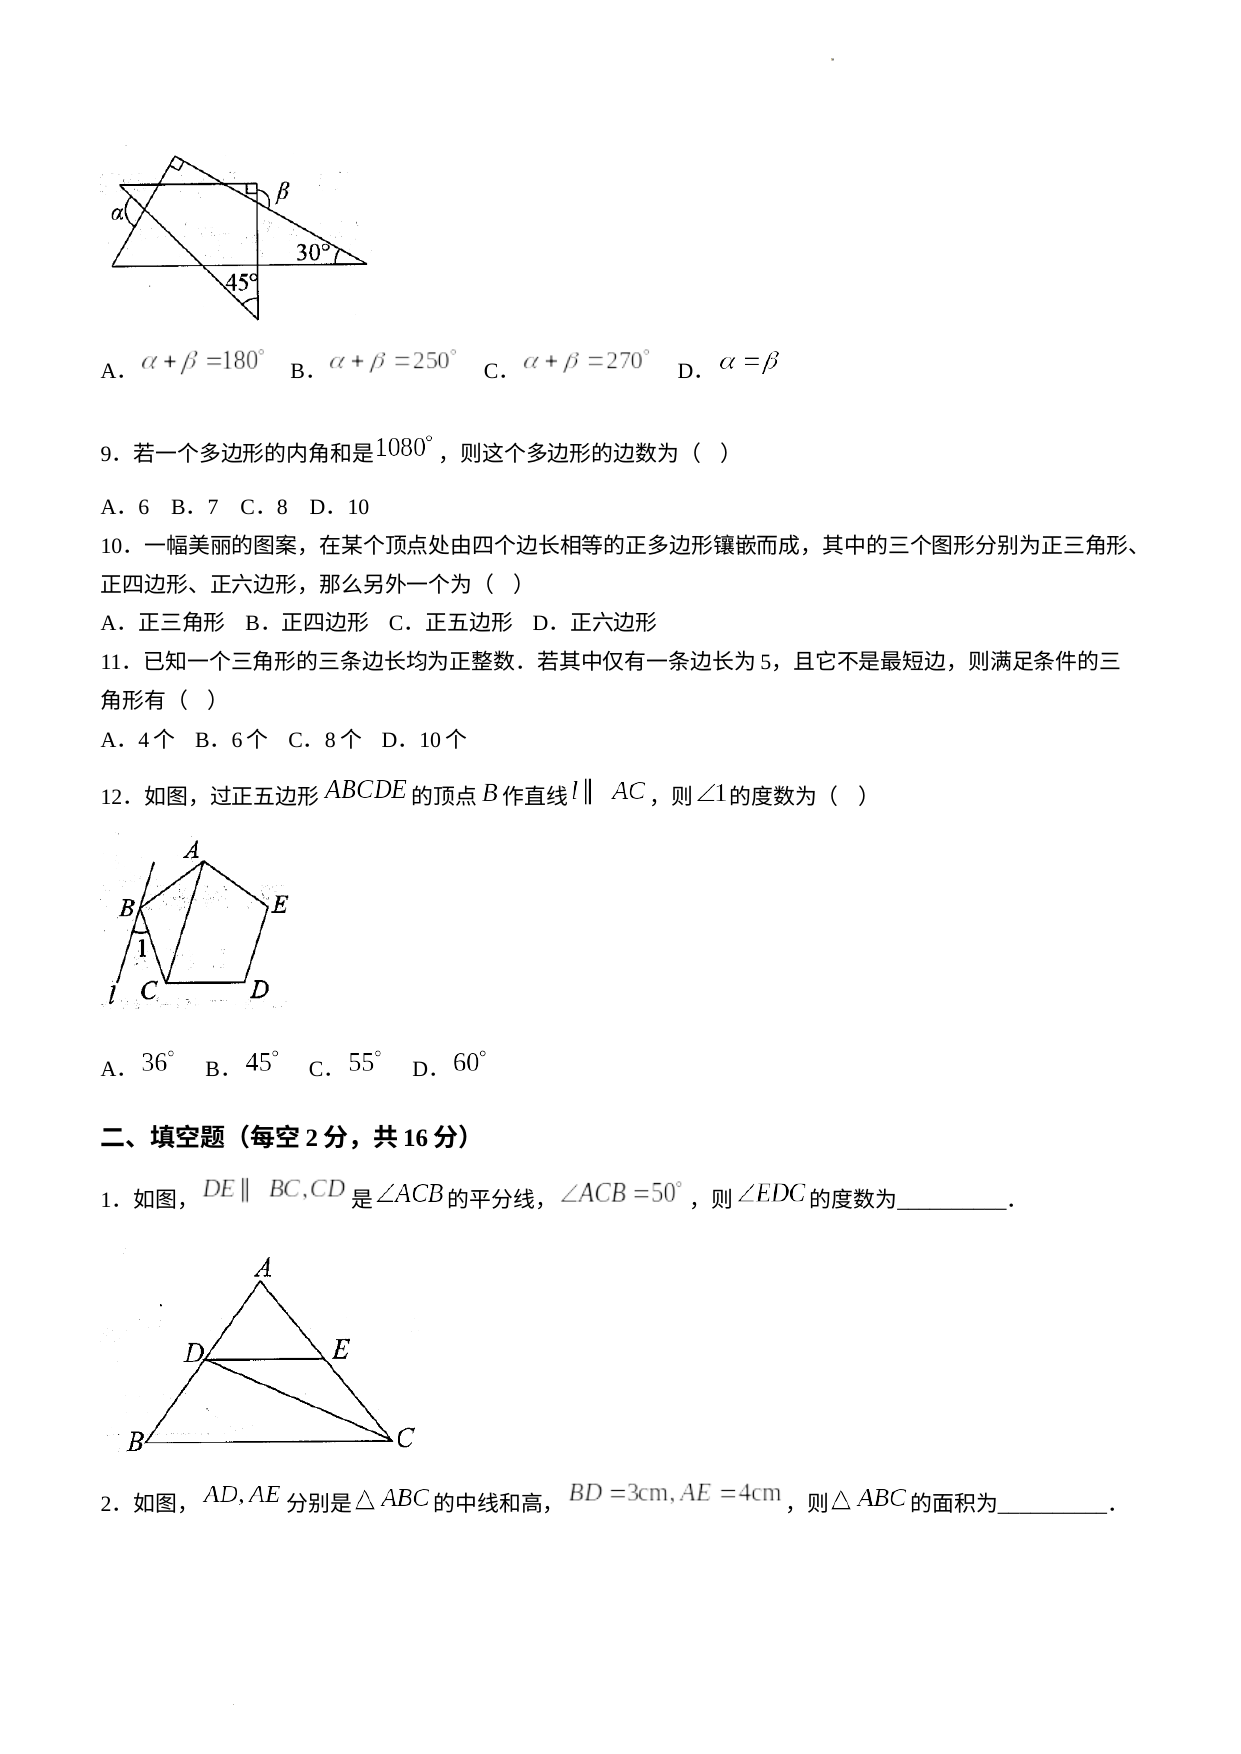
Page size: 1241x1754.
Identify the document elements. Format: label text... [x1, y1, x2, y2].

text 2．如图，分别是的中线和高，，则的面积为__________． [100, 1479, 1140, 1544]
text 10．一幅美丽的图案，在某个顶点处由四个边长相等的正多边形镶嵌而成，其中的三个图形分别为正三角形、正四边形、正六边形，那么另外一个为（ ） [100, 527, 1140, 599]
picture [100, 1246, 421, 1454]
text A．4个 B．6个 C．8个 D．10个 [100, 721, 1140, 754]
text 11．已知一个三角形的三条边长均为正整数．若其中仅有一条边长为5，且它不是最短边，则满足条件的三角形有（ ） [100, 644, 1140, 715]
text A． B． C． D． [100, 1032, 1140, 1097]
picture [100, 145, 372, 323]
text 1．如图，是的平分线，，则的度数为__________． [100, 1175, 1140, 1240]
text A．6 B．7 C．8 D．10 [100, 488, 1140, 521]
text 9．若一个多边形的内角和是，则这个多边形的边数为（ ） [100, 417, 1140, 482]
text A． B． C． D． [100, 346, 1140, 411]
text 12．如图，过正五边形的顶点作直线，则的度数为（ ） [100, 760, 1140, 825]
text A．正三角形 B．正四边形 C．正五边形 D．正六边形 [100, 605, 1140, 637]
text 二、填空题（每空2分，共16分） [100, 1103, 1140, 1168]
picture [100, 831, 291, 1009]
